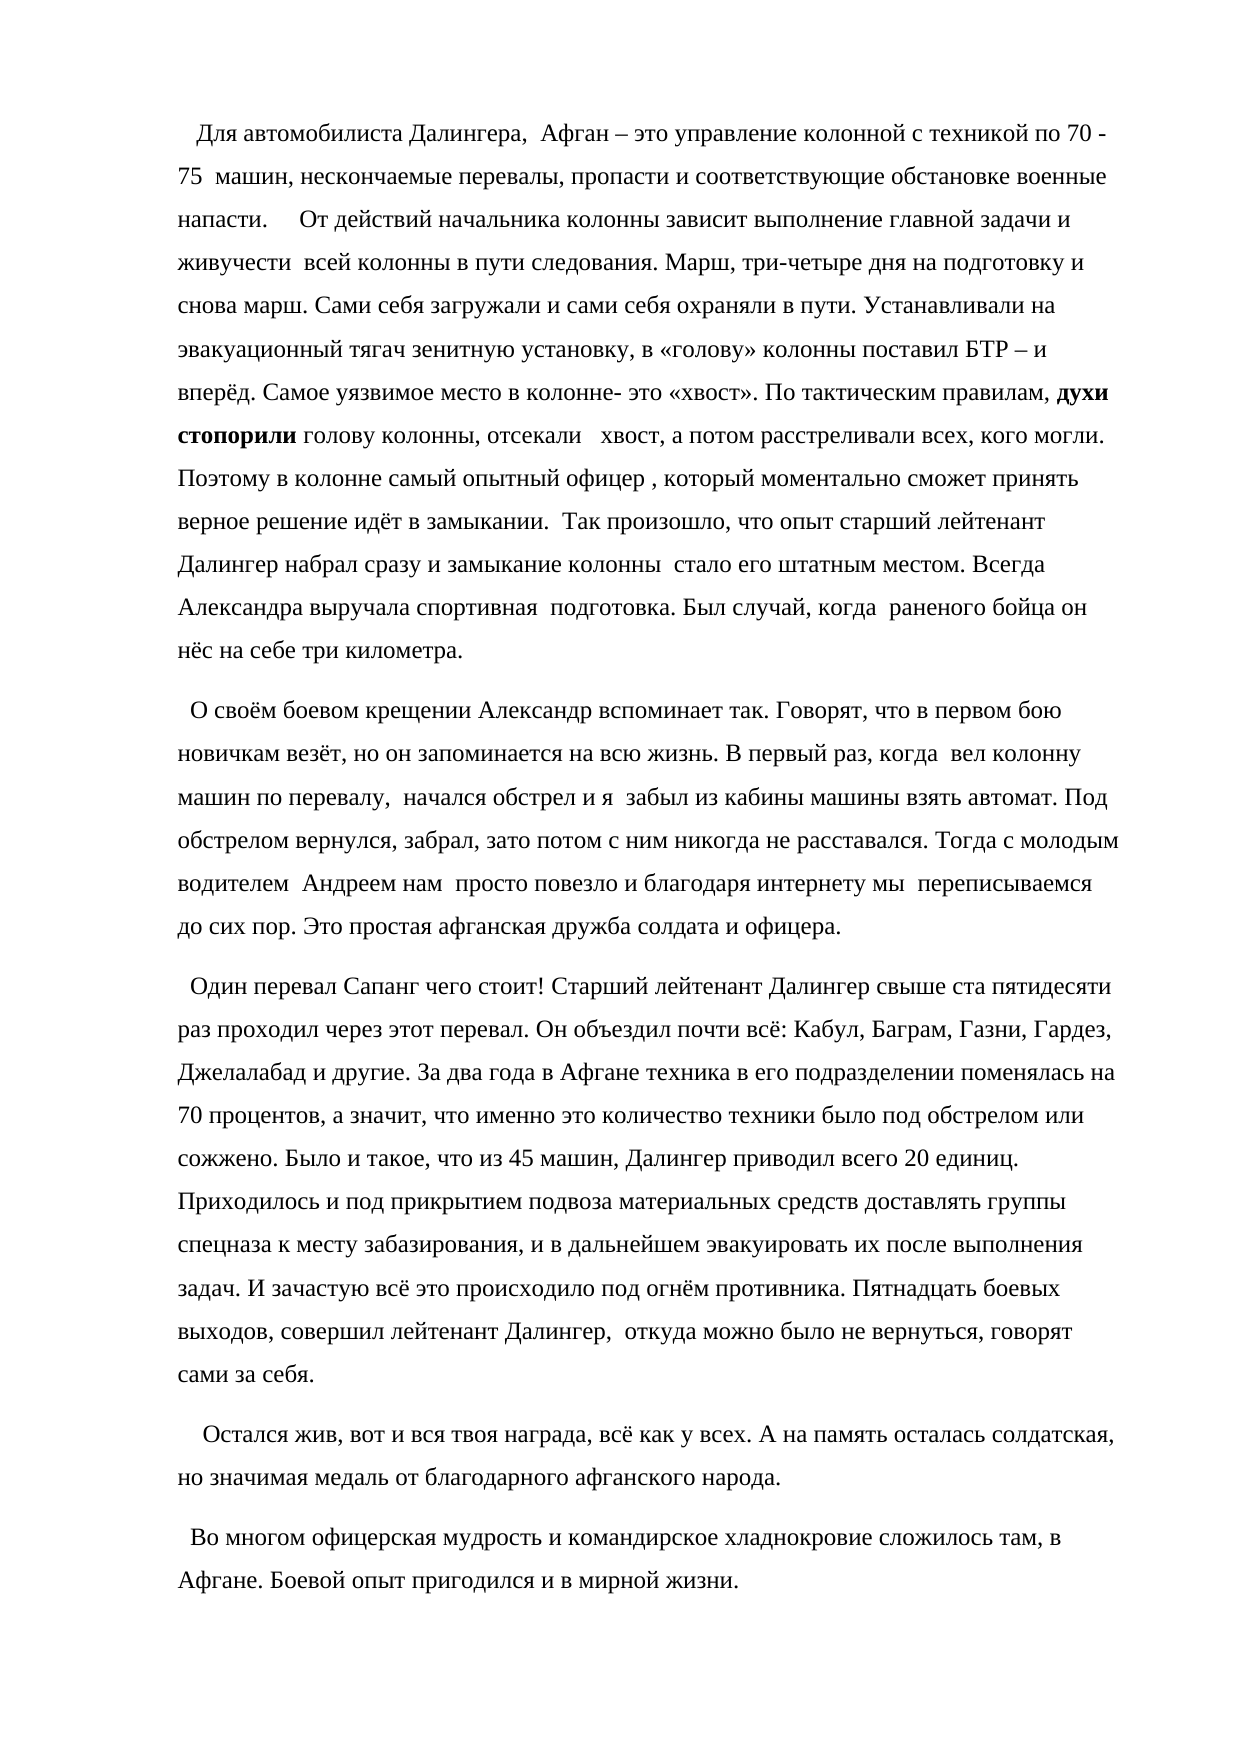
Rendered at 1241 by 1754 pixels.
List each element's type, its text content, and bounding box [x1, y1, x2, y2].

text Для автомобилиста Далингера, Афган – это управление колонной с техникой по 70 - 75 машин, нескончаемые перевалы, пропасти и соответствующие обстановке военные напасти. От действий начальника колонны зависит выполнение главной задачи и живучести всей колонны в пути следования. Марш, три-четыре дня на подготовку и снова марш. Сами себя загружали и сами себя охраняли в пути. Устанавливали на эвакуационный тягач зенитную установку, в «голову» колонны поставил БТР – и вперёд. Самое уязвимое место в колонне- это «хвост». По тактическим правилам, духи стопорили голову колонны, отсекали хвост, а потом расстреливали всех, кого могли. Поэтому в колонне самый опытный офицер , который моментально сможет принять верное решение идёт в замыкании. Так произошло, что опыт старший лейтенант Далингер набрал сразу и замыкание колонны стало его штатным местом. Всегда Александра выручала спортивная подготовка. Был случай, когда раненого бойца он нёс на себе три километра. [177, 118, 1122, 664]
text Во многом офицерская мудрость и командирское хладнокровие сложилось там, в Афгане. Боевой опыт пригодился и в мирной жизни. [177, 1522, 1122, 1593]
text Остался жив, вот и вся твоя награда, всё как у всех. А на память осталась солдатская, но значимая медаль от благодарного афганского народа. [177, 1419, 1122, 1491]
text О своём боевом крещении Александр вспоминает так. Говорят, что в первом бою новичкам везёт, но он запоминается на всю жизнь. В первый раз, когда вел колонну машин по перевалу, начался обстрел и я забыл из кабины машины взять автомат. Под обстрелом вернулся, забрал, зато потом с ним никогда не расставался. Тогда с молодым водителем Андреем нам просто повезло и благодаря интернету мы переписываемся до сих пор. Это простая афганская дружба солдата и офицера. [177, 695, 1122, 940]
text Один перевал Сапанг чего стоит! Старший лейтенант Далингер свыше ста пятидесяти раз проходил через этот перевал. Он объездил почти всё: Кабул, Баграм, Газни, Гардез, Джелалабад и другие. За два года в Афгане техника в его подразделении поменялась на 70 процентов, а значит, что именно это количество техники было под обстрелом или сожжено. Было и такое, что из 45 машин, Далингер приводил всего 20 единиц. Приходилось и под прикрытием подвоза материальных средств доставлять группы спецназа к месту забазирования, и в дальнейшем эвакуировать их после выполнения задач. И зачастую всё это происходило под огнём противника. Пятнадцать боевых выходов, совершил лейтенант Далингер, откуда можно было не вернуться, говорят сами за себя. [177, 971, 1122, 1388]
